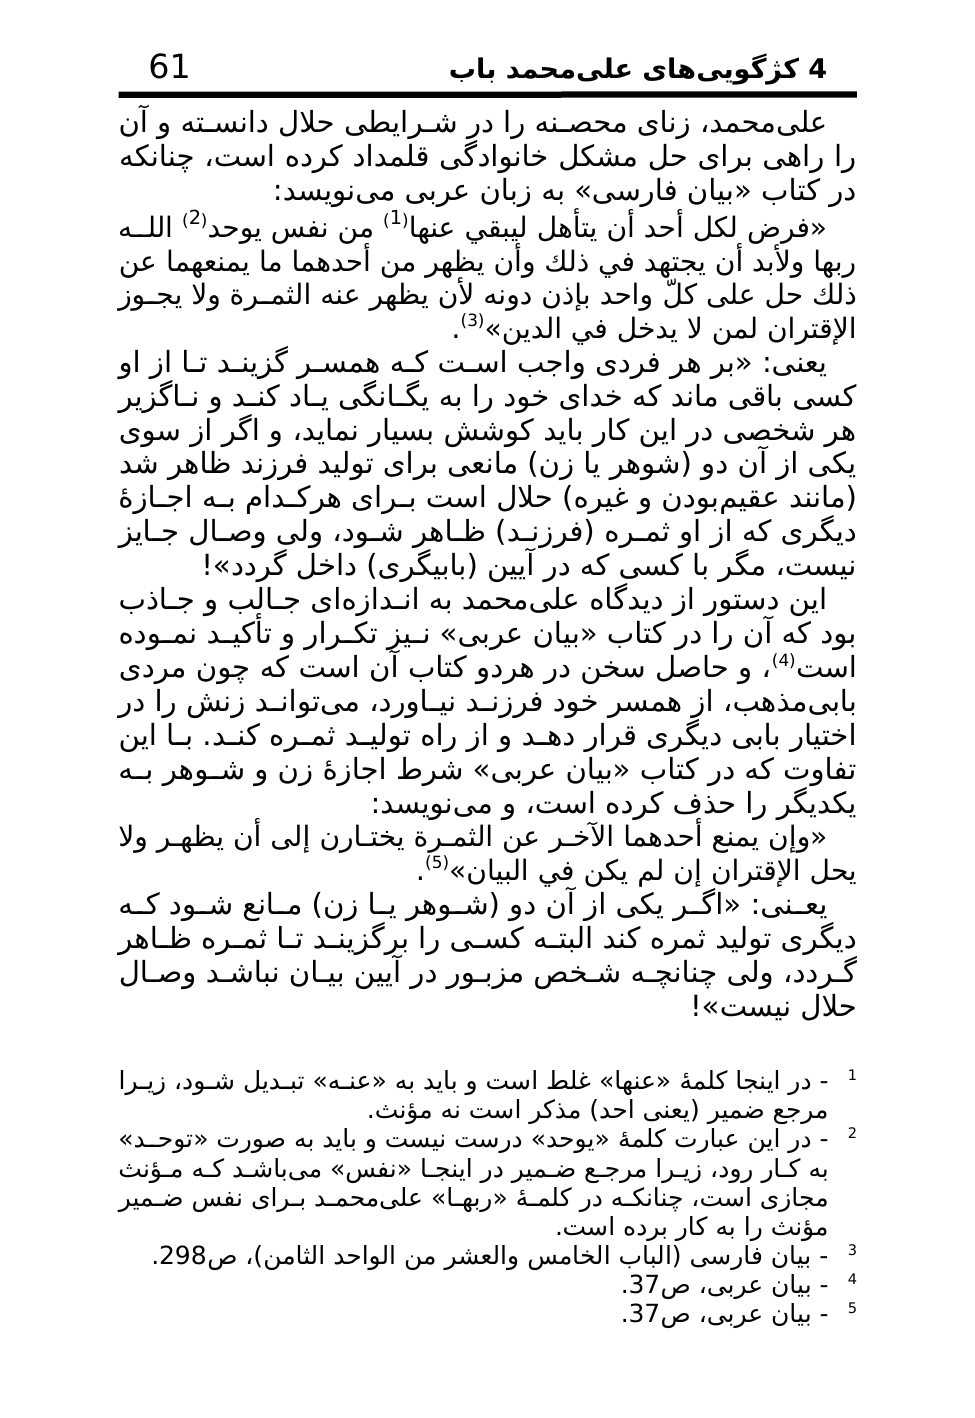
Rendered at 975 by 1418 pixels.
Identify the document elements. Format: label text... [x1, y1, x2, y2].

text یعنی: «اگر یکی از آن دو (شوهر یا زن) مانع شود که دیگری تولید ثمره کند البته کسی را برگزیند تا ثمره ظاهر گردد، ولی چنانچه شخص مزبور در آیین بیان نباشد وصال حلال نیست»! [118, 887, 857, 1023]
text «وإن يمنع أحدهما الآخر عن الثمرة يختارن إلى أن يظهر ولا يحل الإقتران إن لم يكن في البيان»(). [118, 820, 857, 887]
text «فرض لكل أحد أن يتأهل ليبقي عنها() من نفس يوحد() الله ربها ولأبد أن يجتهد في ذلك وأن يظهر من أحدهما ما يمنعهما عن ذلك حل على كلّ واحد بإذن دونه لأن يظهر عنه الثمرة ولا يجوز الإقتران لمن لا يدخل في الدين»(). [118, 207, 857, 345]
text یعنی: «بر هر فردی واجب است که همسر گزیند تا از او کسی باقی ماند که خدای خود را به یگانگی یاد کند و ناگزیر هر شخصی در این کار باید کوشش بسیار نماید، و اگر از سوی یکی از آن دو (شوهر یا زن) مانعی برای تولید فرزند ظاهر شد (مانند عقیم‌بودن و غیره) حلال است برای هرکدام به اجازۀ دیگری که از او ثمره (فرزند) ظاهر شود، ولی وصال جایز نیست، مگر با کسی که در آیین (بابیگری) داخل گردد»! [118, 345, 857, 583]
text علی‌محمد، زنای محصنه را در شرایطی حلال دانسته و آن را راهی برای حل مشکل خانوادگی قلمداد کرده است، چنانکه در کتاب «بیان فارسی» به زبان عربی می‌نویسد: [118, 105, 857, 207]
text این دستور از دیدگاه علی‌محمد به اندازه‌ای جالب و جاذب بود که آن را در کتاب «بیان عربی» نیز تکرار و تأکید نموده است()، و حاصل سخن در هردو کتاب آن است که چون مردی بابی‌مذهب، از همسر خود فرزند نیاورد، می‌تواند زنش را در اختیار بابی دیگری قرار دهد و از راه تولید ثمره کند. با این تفاوت که در کتاب «بیان عربی» شرط اجازۀ زن و شوهر به یکدیگر را حذف کرده است، و می‌نویسد: [118, 583, 857, 820]
